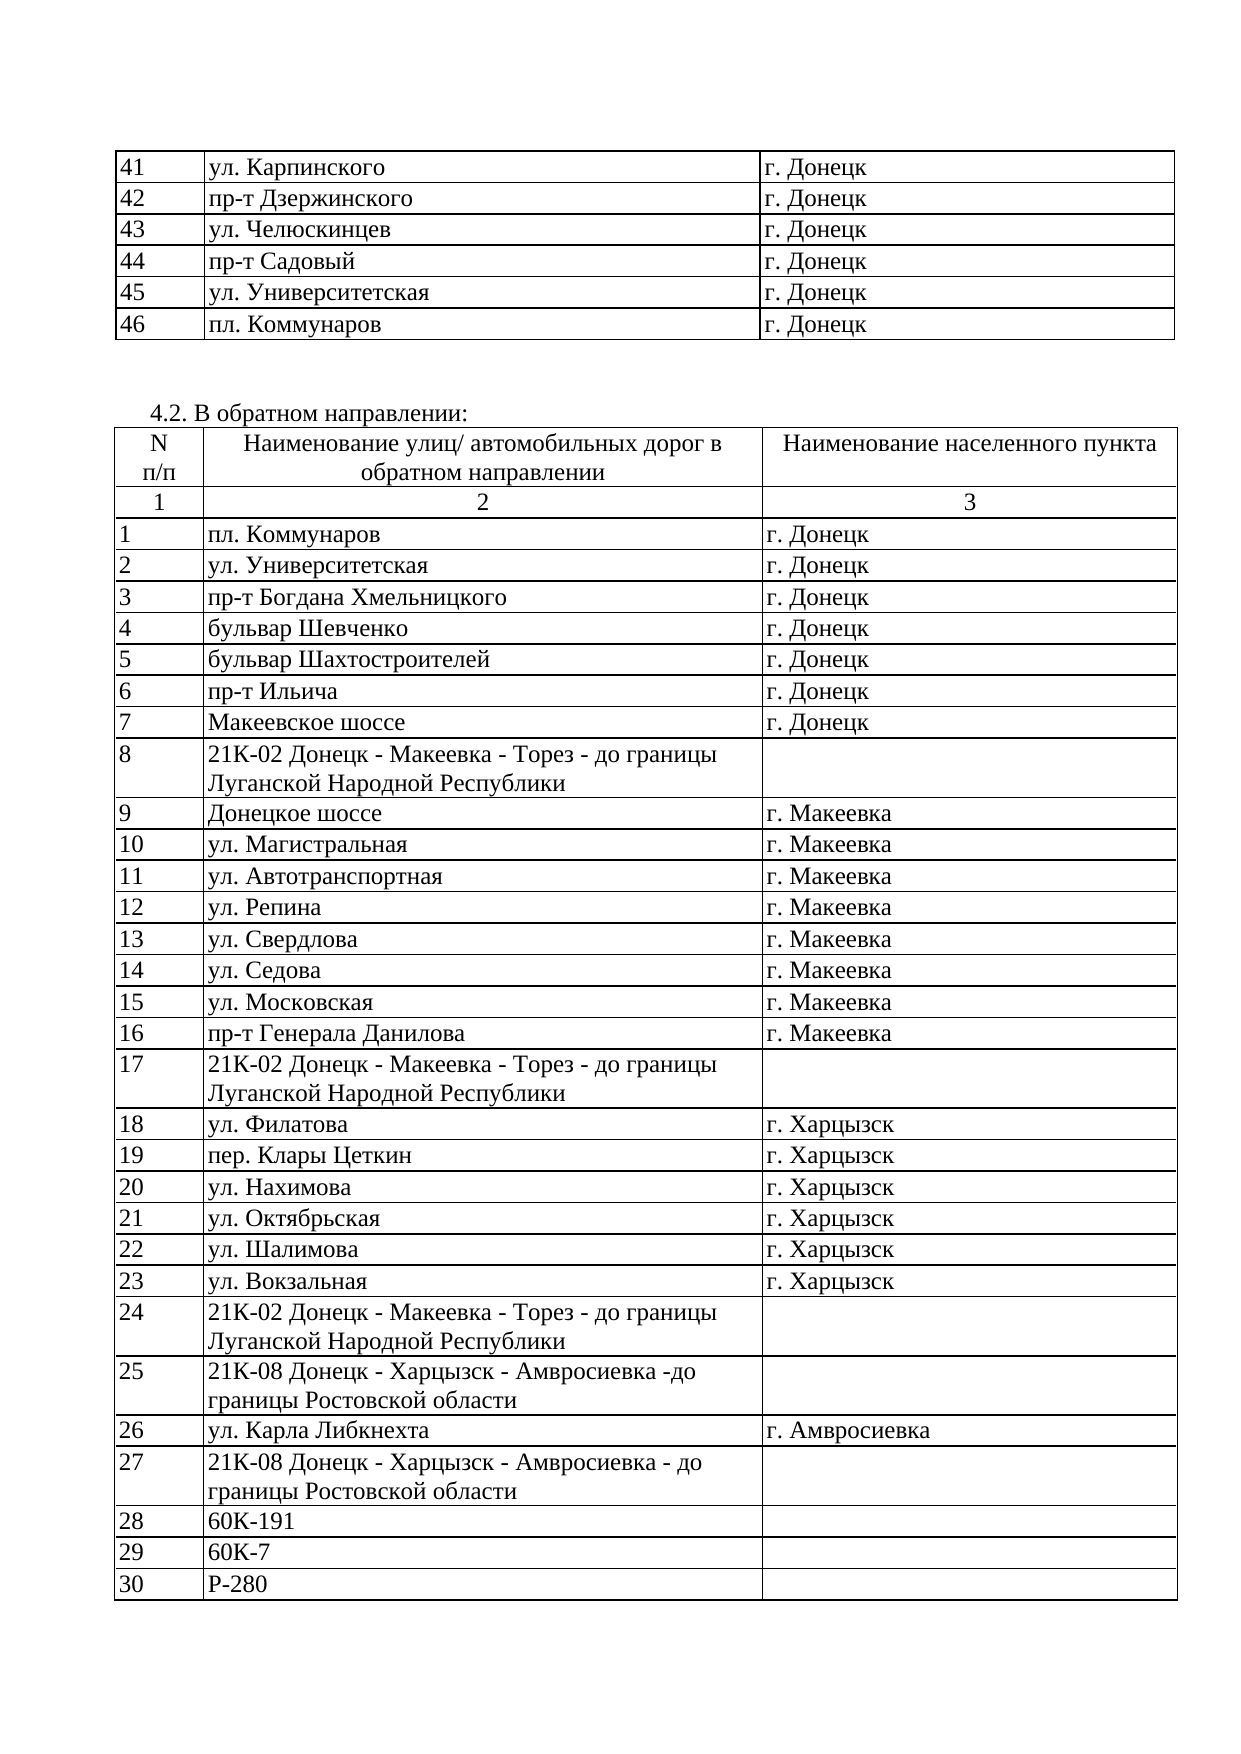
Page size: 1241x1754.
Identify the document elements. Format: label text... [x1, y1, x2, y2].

table_cell 10 [115, 829, 203, 859]
table_cell ул. Нахимова [204, 1172, 762, 1201]
table_cell г. Донецк [761, 152, 1174, 181]
table_cell г. Донецк [763, 580, 1177, 611]
table_cell [763, 1568, 1177, 1599]
table_cell г. Донецк [763, 674, 1177, 706]
table_cell 21К-02 Донецк - Макеевка - Торез - до границы Луганской Народной Республики [204, 739, 762, 796]
table_cell [763, 1048, 1177, 1107]
table_cell [763, 1296, 1177, 1355]
table_cell ул. Свердлова [204, 924, 762, 954]
table_cell 24 [115, 1297, 203, 1355]
table_cell Донецкое шоссе [204, 798, 762, 828]
table_cell ул. Вокзальная [204, 1266, 762, 1296]
table_cell г. Макеевка [763, 1017, 1177, 1048]
table_cell пр-т Садовый [205, 246, 759, 276]
table_cell г. Харцызск [763, 1233, 1177, 1264]
table_cell ул. Магистральная [204, 830, 762, 859]
table_cell 21К-02 Донецк - Макеевка - Торез - до границы Луганской Народной Республики [204, 1050, 762, 1107]
table_cell 5 [115, 644, 203, 674]
table_cell 26 [115, 1415, 203, 1445]
table_cell ул. Университетская [204, 550, 762, 580]
table_cell [763, 1355, 1177, 1414]
table_cell 44 [117, 246, 204, 276]
table_cell 60К-7 [204, 1538, 762, 1567]
table_cell 19 [115, 1140, 203, 1170]
table_cell г. Донецк [761, 183, 1174, 213]
table_cell 6 [115, 675, 203, 706]
table_cell Макеевское шоссе [204, 707, 762, 737]
table_cell 1 [115, 487, 203, 517]
table_cell 43 [117, 215, 204, 244]
table_cell ул. Шалимова [204, 1235, 762, 1264]
table_cell г. Макеевка [763, 922, 1177, 954]
table_cell г. Донецк [761, 246, 1174, 276]
table_cell пл. Коммунаров [204, 519, 762, 548]
table_cell ул. Седова [204, 955, 762, 985]
table_cell ул. Филатова [204, 1109, 762, 1138]
table_cell 3 [763, 486, 1177, 517]
table_cell ул. Автотранспортная [204, 861, 762, 891]
table_cell г. Амвросиевка [763, 1414, 1177, 1445]
table_cell г. Донецк [763, 706, 1177, 737]
table_cell пл. Коммунаров [205, 309, 759, 339]
table_header Наименование населенного пункта [763, 428, 1177, 486]
table_cell ул. Карпинского [205, 152, 759, 181]
table_cell ул. Карла Либкнехта [204, 1416, 762, 1445]
table_cell пер. Клары Цеткин [204, 1140, 762, 1170]
table_cell ул. Московская [204, 987, 762, 1017]
table_cell [763, 1445, 1177, 1504]
table_cell г. Макеевка [763, 954, 1177, 985]
table_cell г. Макеевка [763, 828, 1177, 859]
table_cell г. Харцызск [763, 1201, 1177, 1233]
table_cell 8 [115, 738, 203, 796]
table_cell г. Донецк [761, 277, 1174, 307]
table_cell [763, 1505, 1177, 1536]
table_cell г. Донецк [763, 611, 1177, 643]
table_cell ул. Университетская [205, 277, 759, 307]
table_cell г. Харцызск [763, 1264, 1177, 1296]
table_cell г. Макеевка [763, 985, 1177, 1017]
table_header N п/п [115, 428, 203, 486]
table_cell бульвар Шевченко [204, 613, 762, 643]
table_cell 14 [115, 955, 203, 985]
table_cell 18 [115, 1108, 203, 1138]
table_cell 46 [117, 309, 204, 339]
table_cell 30 [115, 1569, 203, 1599]
table_cell г. Донецк [763, 549, 1177, 580]
table_cell г. Макеевка [763, 796, 1177, 828]
table_cell [763, 737, 1177, 796]
table_cell 21К-08 Донецк - Харцызск - Амвросиевка -до границы Ростовской области [204, 1357, 762, 1414]
table_cell 9 [115, 798, 203, 828]
table_cell 13 [115, 923, 203, 954]
table_cell 21 [115, 1203, 203, 1233]
table_cell 22 [115, 1234, 203, 1264]
table_cell 29 [115, 1537, 203, 1567]
table_cell г. Донецк [763, 643, 1177, 674]
table_cell пр-т Ильича [204, 676, 762, 706]
table_cell г. Донецк [763, 517, 1177, 548]
text 4.2. В обратном направлении: [150, 398, 1090, 427]
table_cell г. Харцызск [763, 1170, 1177, 1201]
table_cell 28 [115, 1506, 203, 1536]
table_cell 20 [115, 1171, 203, 1201]
table_cell 1 [115, 518, 203, 548]
table_cell г. Донецк [761, 215, 1174, 244]
table_cell 16 [115, 1018, 203, 1048]
table_cell пр-т Богдана Хмельницкого [204, 582, 762, 611]
table_cell 21К-02 Донецк - Макеевка - Торез - до границы Луганской Народной Республики [204, 1297, 762, 1355]
table_cell ул. Челюскинцев [205, 215, 759, 244]
table_cell 3 [115, 581, 203, 611]
table_cell 21К-08 Донецк - Харцызск - Амвросиевка - до границы Ростовской области [204, 1447, 762, 1504]
table_cell г. Макеевка [763, 859, 1177, 891]
table_cell Р-280 [204, 1569, 762, 1599]
table_header Наименование улиц/ автомобильных дорог в обратном направлении [204, 428, 762, 486]
table_cell пр-т Генерала Данилова [204, 1018, 762, 1048]
table_cell 2 [115, 550, 203, 580]
table_cell пр-т Дзержинского [205, 183, 759, 213]
table_cell ул. Репина [204, 892, 762, 922]
table_cell 60К-191 [204, 1506, 762, 1536]
table_cell г. Харцызск [763, 1107, 1177, 1138]
table_cell 12 [115, 892, 203, 922]
table_cell 25 [115, 1356, 203, 1414]
table_cell 45 [117, 277, 204, 307]
table_cell 42 [117, 183, 204, 213]
table_cell 17 [115, 1049, 203, 1107]
table_cell 4 [115, 613, 203, 643]
table_cell 2 [204, 487, 762, 517]
table_cell 11 [115, 860, 203, 891]
table_cell 7 [115, 707, 203, 737]
table_cell 27 [115, 1446, 203, 1504]
table_cell г. Харцызск [763, 1139, 1177, 1170]
table_cell г. Макеевка [763, 891, 1177, 922]
table_cell 15 [115, 986, 203, 1017]
table_cell ул. Октябрьская [204, 1203, 762, 1233]
table_cell бульвар Шахтостроителей [204, 645, 762, 674]
table_cell 23 [115, 1265, 203, 1296]
table_cell г. Донецк [761, 309, 1174, 339]
table_cell [763, 1536, 1177, 1567]
table_cell 41 [117, 152, 204, 181]
